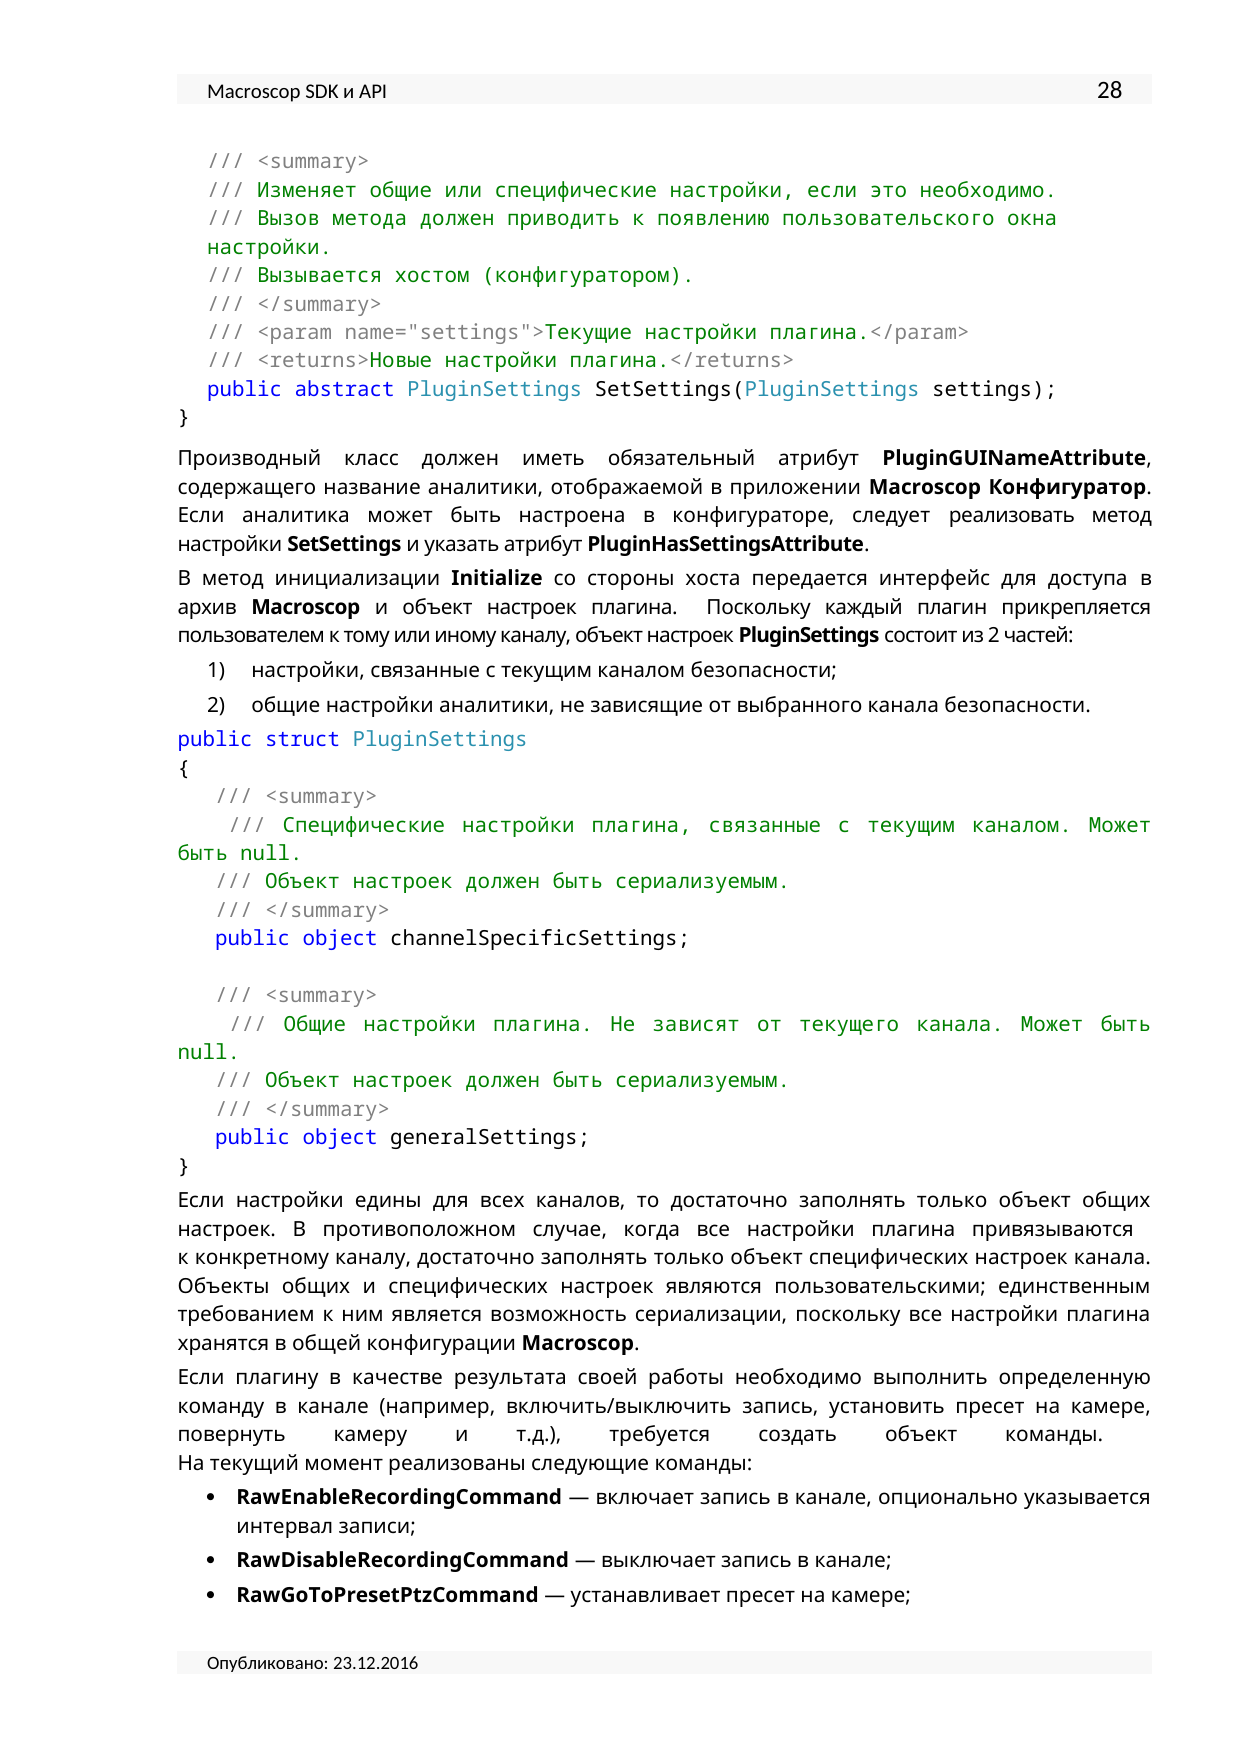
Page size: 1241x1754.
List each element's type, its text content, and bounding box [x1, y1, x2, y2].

text /// Специфические настройки плагина, связанные с текущим каналом. Может быть null. [177, 810, 1152, 867]
text public struct PluginSettings [177, 724, 1152, 753]
text } [177, 1151, 1152, 1179]
text } [177, 402, 1152, 431]
text /// Вызывается хостом (конфигуратором). [207, 260, 1152, 289]
list настройки, связанные с текущим каналом безопасности; [207, 655, 1152, 683]
text Если плагину в качестве результата своей работы необходимо выполнить определенную команду в канале (например, включить/выключить запись, установить пресет на камере, повернуть камеру и т.д.), требуется создать объект команды. На текущий момент реализованы следующие команды: [177, 1362, 1152, 1476]
list RawEnableRecordingCommand — включает запись в канале, опционально указывается интервал записи; [207, 1482, 1152, 1539]
text /// <summary> [177, 781, 1152, 810]
text /// <summary> [177, 980, 1152, 1009]
text /// <param name="settings">Текущие настройки плагина.</param> [207, 317, 1152, 346]
text { [177, 753, 1152, 781]
list RawDisableRecordingCommand — выключает запись в канале; [207, 1546, 1152, 1574]
list RawGoToPresetPtzCommand — устанавливает пресет на камере; [207, 1580, 1152, 1609]
text /// </summary> [207, 289, 1152, 317]
text /// <summary> [207, 147, 1152, 175]
text /// </summary> [177, 895, 1152, 923]
text public object generalSettings; [177, 1122, 1152, 1151]
text /// Объект настроек должен быть сериализуемым. [177, 1066, 1152, 1094]
text Производный класс должен иметь обязательный атрибут PluginGUINameAttribute, содержащего название аналитики, отображаемой в приложении Macroscop Конфигуратор. Если аналитика может быть настроена в конфигураторе, следует реализовать метод настройки SetSettings и указать атрибут PluginHasSettingsAttribute. [177, 443, 1152, 557]
text /// Изменяет общие или специфические настройки, если это необходимо. [207, 175, 1152, 203]
text Если настройки едины для всех каналов, то достаточно заполнять только объект общих настроек. В противоположном случае, когда все настройки плагина привязываются к конкретному каналу, достаточно заполнять только объект специфических настроек канала. Объекты общих и специфических настроек являются пользовательскими; единственным требованием к ним является возможность сериализации, поскольку все настройки плагина хранятся в общей конфигурации Macroscop. [177, 1186, 1152, 1356]
text /// Объект настроек должен быть сериализуемым. [177, 867, 1152, 895]
text /// </summary> [177, 1094, 1152, 1122]
text /// Вызов метода должен приводить к появлению пользовательского окна настройки. [207, 203, 1152, 260]
list общие настройки аналитики, не зависящие от выбранного канала безопасности. [207, 690, 1152, 718]
text public abstract PluginSettings SetSettings(PluginSettings settings); [207, 374, 1152, 402]
text /// <returns>Новые настройки плагина.</returns> [207, 346, 1152, 374]
text public object channelSpecificSettings; [177, 923, 1152, 952]
text /// Общие настройки плагина. Не зависят от текущего канала. Может быть null. [177, 1009, 1152, 1066]
text В метод инициализации Initialize со стороны хоста передается интерфейс для доступа в архив Macroscop и объект настроек плагина. Поскольку каждый плагин прикрепляется пользователем к тому или иному каналу, объект настроек PluginSettings состоит из 2 частей: [177, 563, 1152, 649]
